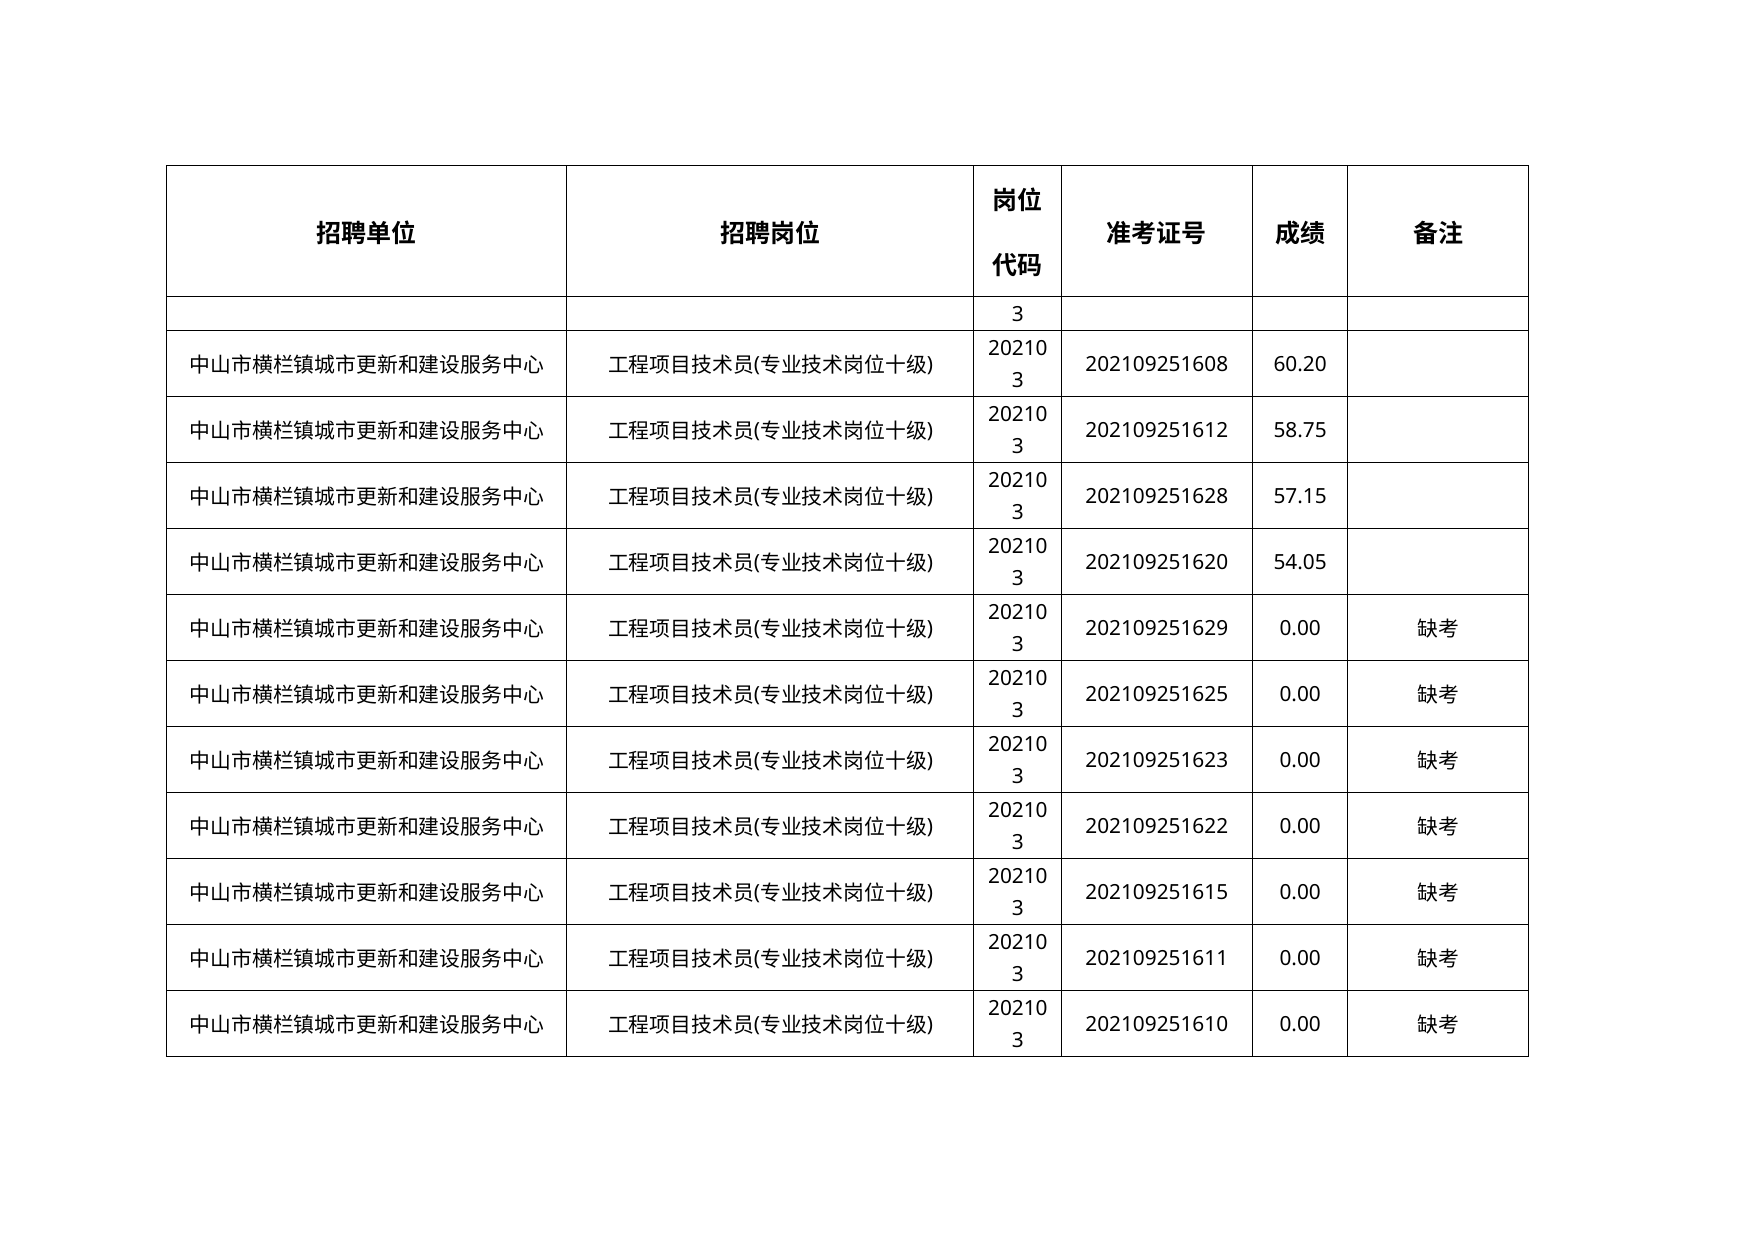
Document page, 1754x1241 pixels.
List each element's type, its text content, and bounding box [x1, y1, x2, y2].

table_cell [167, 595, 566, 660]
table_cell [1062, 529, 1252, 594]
table_header 招聘单位 [167, 166, 566, 296]
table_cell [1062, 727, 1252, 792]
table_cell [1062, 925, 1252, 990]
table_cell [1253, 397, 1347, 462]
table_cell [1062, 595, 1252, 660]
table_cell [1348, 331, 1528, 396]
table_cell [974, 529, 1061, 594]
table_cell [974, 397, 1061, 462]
table_header 准考证号 [1062, 166, 1252, 296]
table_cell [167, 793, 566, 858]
table_header 岗位代码 [974, 166, 1061, 296]
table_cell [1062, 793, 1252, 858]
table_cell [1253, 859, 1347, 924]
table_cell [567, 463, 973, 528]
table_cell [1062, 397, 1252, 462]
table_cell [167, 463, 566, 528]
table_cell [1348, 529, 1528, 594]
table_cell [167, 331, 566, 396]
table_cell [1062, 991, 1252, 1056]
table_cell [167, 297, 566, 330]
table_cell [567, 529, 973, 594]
table_header 招聘岗位 [567, 166, 973, 296]
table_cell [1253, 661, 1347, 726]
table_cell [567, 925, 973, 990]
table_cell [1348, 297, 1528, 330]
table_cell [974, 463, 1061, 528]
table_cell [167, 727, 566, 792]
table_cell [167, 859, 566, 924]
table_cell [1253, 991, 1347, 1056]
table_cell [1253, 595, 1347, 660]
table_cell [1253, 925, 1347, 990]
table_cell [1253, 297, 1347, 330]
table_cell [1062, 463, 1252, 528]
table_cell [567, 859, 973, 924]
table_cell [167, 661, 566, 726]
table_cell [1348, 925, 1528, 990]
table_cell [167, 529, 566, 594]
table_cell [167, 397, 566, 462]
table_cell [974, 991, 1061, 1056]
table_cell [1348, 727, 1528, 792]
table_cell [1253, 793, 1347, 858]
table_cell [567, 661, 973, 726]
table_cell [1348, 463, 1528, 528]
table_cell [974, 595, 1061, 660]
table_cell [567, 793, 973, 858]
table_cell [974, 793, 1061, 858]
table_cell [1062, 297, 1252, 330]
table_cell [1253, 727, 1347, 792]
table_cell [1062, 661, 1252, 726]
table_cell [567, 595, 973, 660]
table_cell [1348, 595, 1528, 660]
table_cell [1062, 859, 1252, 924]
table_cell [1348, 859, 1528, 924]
table_header 备注 [1348, 166, 1528, 296]
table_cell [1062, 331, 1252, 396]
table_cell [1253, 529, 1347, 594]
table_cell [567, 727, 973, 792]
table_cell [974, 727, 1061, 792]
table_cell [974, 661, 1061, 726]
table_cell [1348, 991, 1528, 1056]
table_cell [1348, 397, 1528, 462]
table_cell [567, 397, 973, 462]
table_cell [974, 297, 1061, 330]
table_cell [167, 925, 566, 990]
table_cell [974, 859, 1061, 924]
table_header 成绩 [1253, 166, 1347, 296]
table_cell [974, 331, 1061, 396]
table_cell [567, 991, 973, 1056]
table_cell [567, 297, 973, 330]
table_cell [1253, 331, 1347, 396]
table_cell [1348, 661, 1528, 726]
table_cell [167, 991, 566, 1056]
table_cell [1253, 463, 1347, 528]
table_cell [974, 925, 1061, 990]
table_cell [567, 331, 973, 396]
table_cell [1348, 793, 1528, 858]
